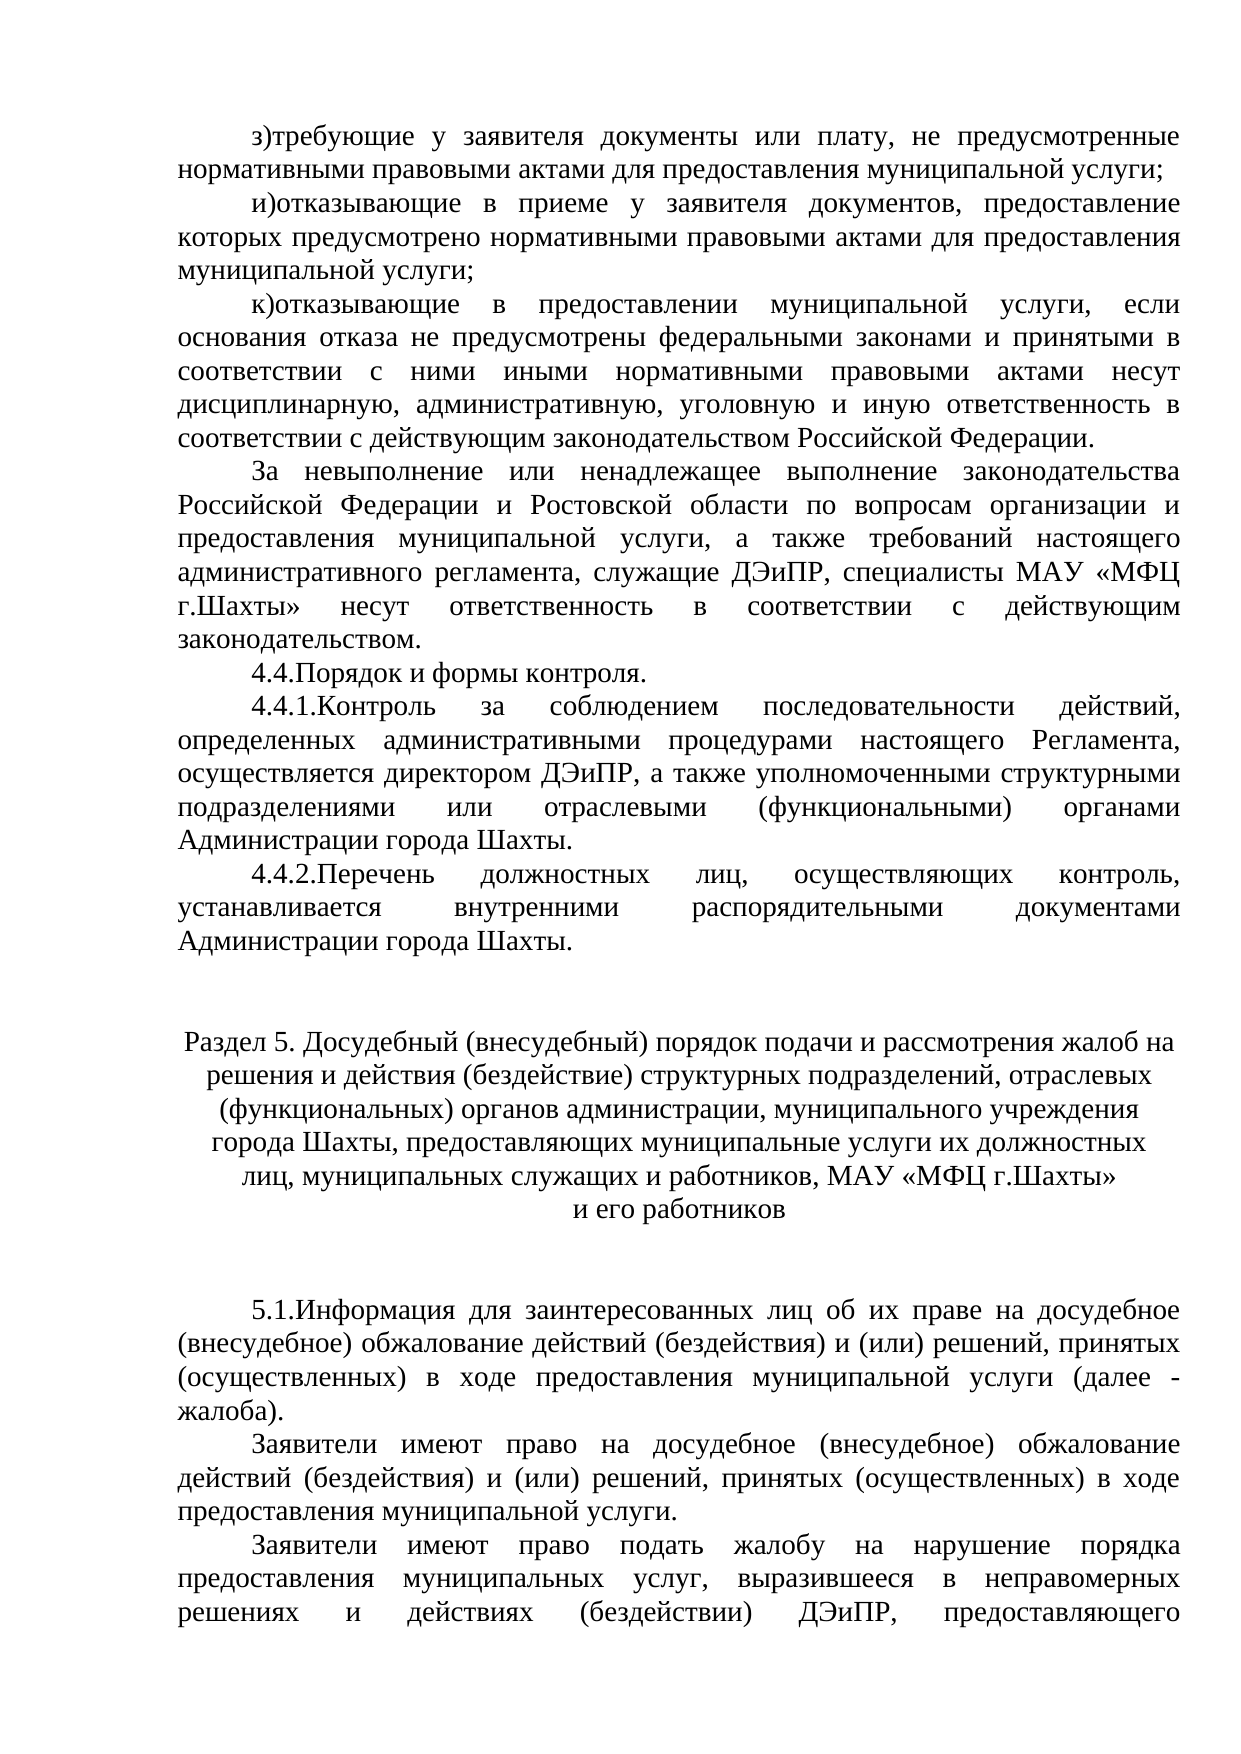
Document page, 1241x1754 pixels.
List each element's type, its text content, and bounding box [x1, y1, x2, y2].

text 4.4.1.Контроль за соблюдением последовательности действий, определенных административными процедурами настоящего Регламента, осуществляется директором ДЭиПР, а также уполномоченными структурными подразделениями или отраслевыми (функциональными) органами Администрации города Шахты. [177, 688, 1181, 856]
title Раздел 5. Досудебный (внесудебный) порядок подачи и рассмотрения жалоб на решения и действия (бездействие) структурных подразделений, отраслевых (функциональных) органов администрации, муниципального учреждения города Шахты, предоставляющих муниципальные услуги их должностных [177, 1024, 1181, 1158]
text 5.1.Информация для заинтересованных лиц об их праве на досудебное (внесудебное) обжалование действий (бездействия) и (или) решений, принятых (осуществленных) в ходе предоставления муниципальной услуги (далее - жалоба). [177, 1292, 1181, 1426]
text Заявители имеют право на досудебное (внесудебное) обжалование действий (бездействия) и (или) решений, принятых (осуществленных) в ходе предоставления муниципальной услуги. [177, 1426, 1181, 1527]
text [177, 1527, 1181, 1627]
text и)отказывающие в приеме у заявителя документов, предоставление которых предусмотрено нормативными правовыми актами для предоставления муниципальной услуги; [177, 185, 1181, 286]
title лиц, муниципальных служащих и работников, МАУ «МФЦ г.Шахты» [177, 1158, 1181, 1191]
text з)требующие у заявителя документы или плату, не предусмотренные нормативными правовыми актами для предоставления муниципальной услуги; [177, 118, 1181, 185]
text 4.4.2.Перечень должностных лиц, осуществляющих контроль, устанавливается внутренними распорядительными документами Администрации города Шахты. [177, 856, 1181, 957]
text 4.4.Порядок и формы контроля. [177, 655, 1181, 688]
title и его работников [177, 1191, 1181, 1225]
text к)отказывающие в предоставлении муниципальной услуги, если основания отказа не предусмотрены федеральными законами и принятыми в соответствии с ними иными нормативными правовыми актами несут дисциплинарную, административную, уголовную и иную ответственность в соответствии с действующим законодательством Российской Федерации. [177, 286, 1181, 453]
text За невыполнение или ненадлежащее выполнение законодательства Российской Федерации и Ростовской области по вопросам организации и предоставления муниципальной услуги, а также требований настоящего административного регламента, служащие ДЭиПР, специалисты МАУ «МФЦ г.Шахты» несут ответственность в соответствии с действующим законодательством. [177, 453, 1181, 655]
